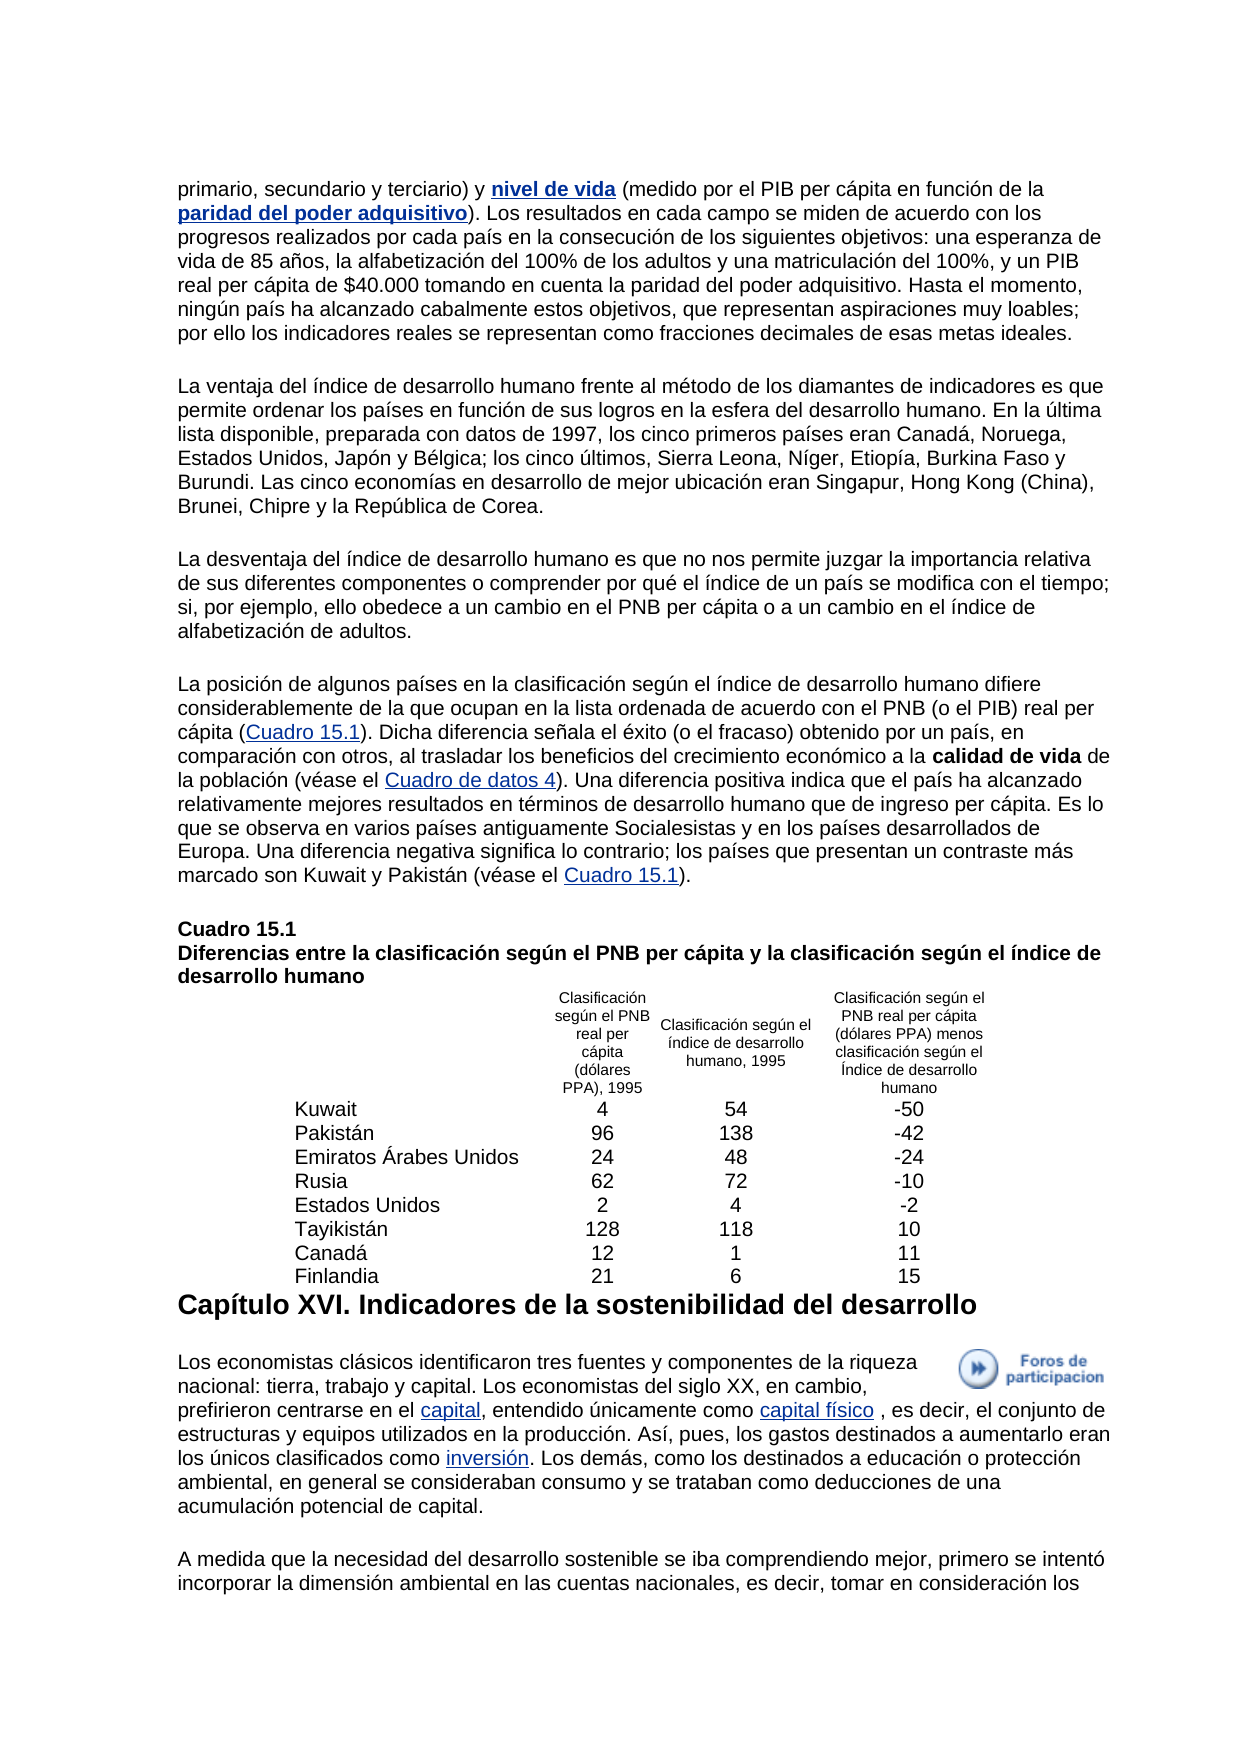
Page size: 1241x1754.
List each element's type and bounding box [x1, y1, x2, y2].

picture [945, 1349, 1115, 1389]
table_header [177, 148, 1115, 1606]
